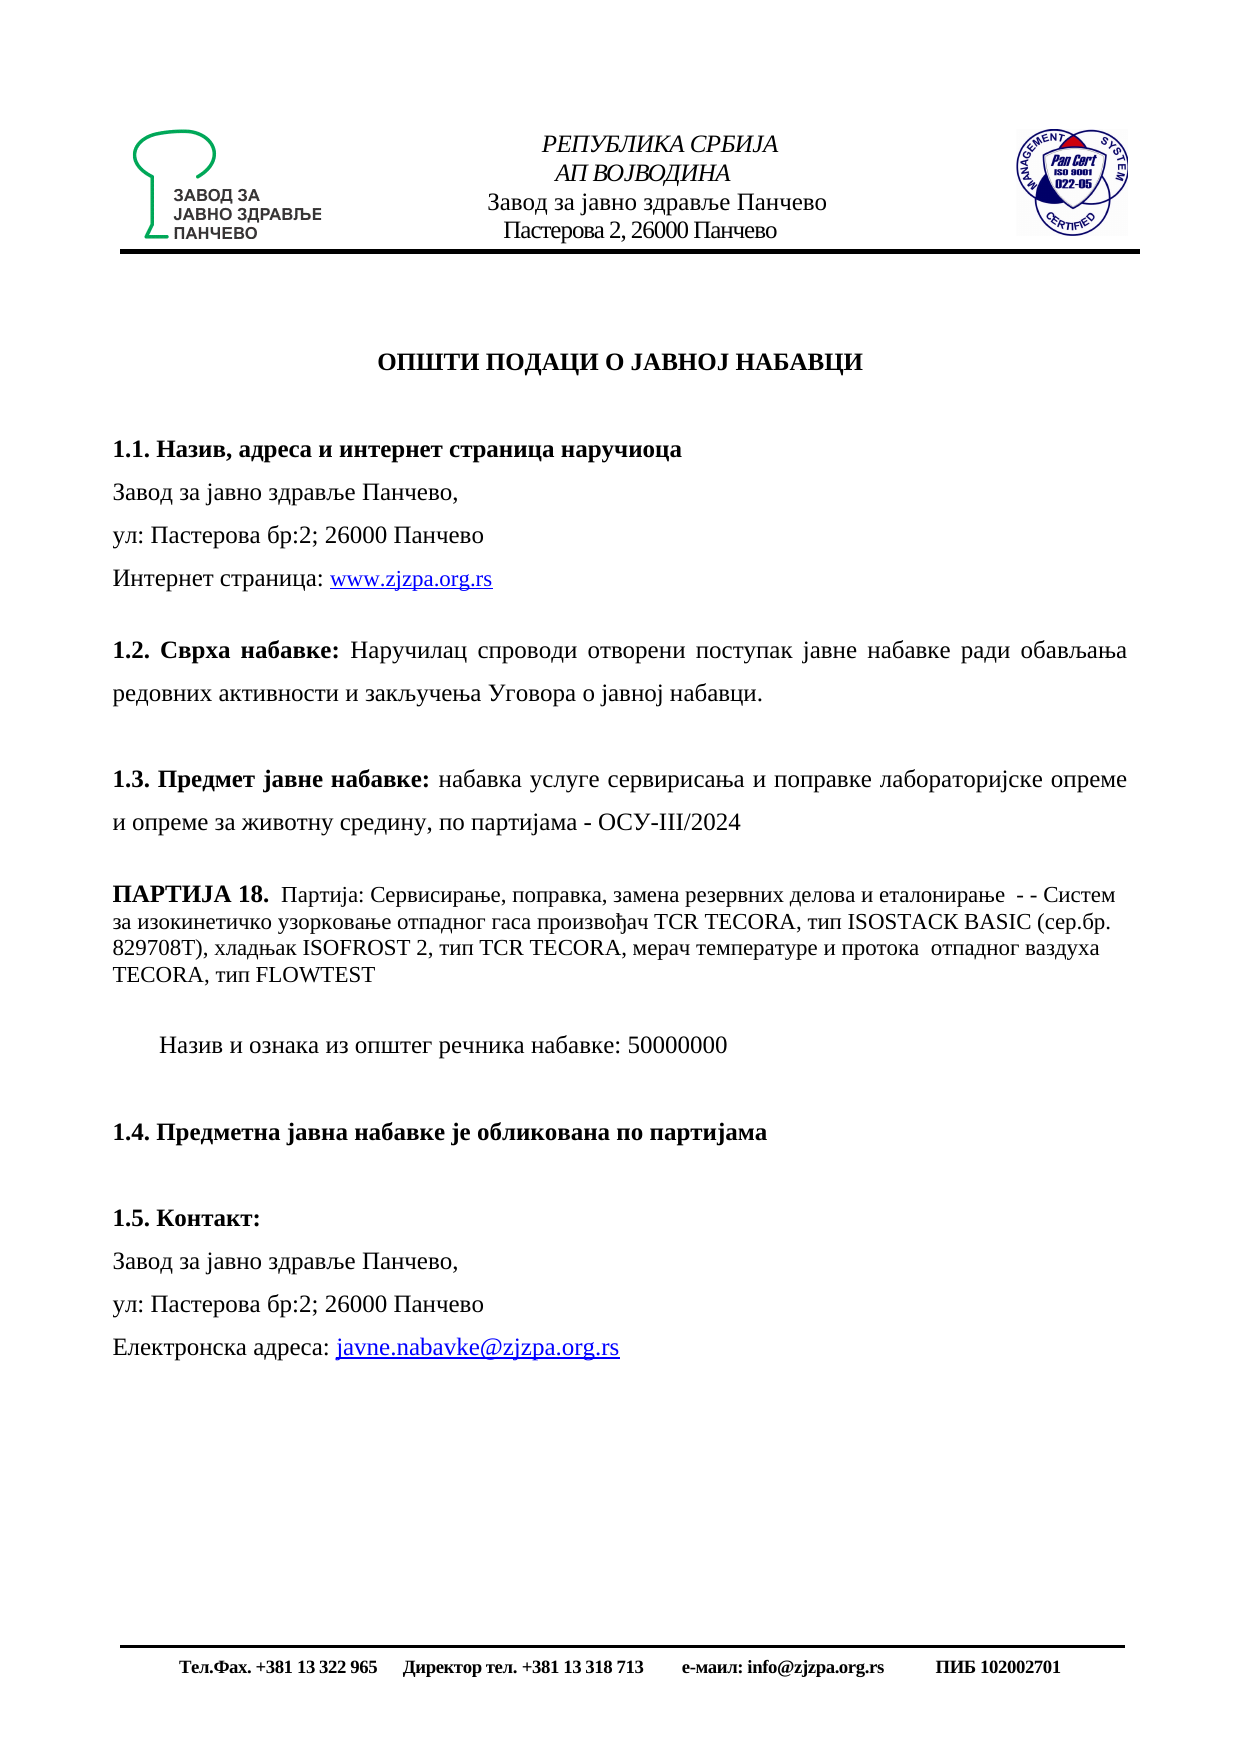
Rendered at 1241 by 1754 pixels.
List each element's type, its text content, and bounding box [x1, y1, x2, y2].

picture [1016, 129, 1128, 236]
text Завод за јавно здравље Панчево, [112, 1246, 1128, 1275]
text 1.2. Сврха набавке: Наручилац спроводи отворени поступак јавне набавке ради обављања редовних активности и закључења Уговора о јавној набавци. [112, 635, 1128, 707]
text 1.3. Предмет јавне набавке: набавка услуге сервирисања и поправке лабораторијске опреме и опреме за животну средину, по партијама - ОСУ-III/2024 [112, 764, 1128, 836]
text Завод за јавно здравље Панчево, [112, 477, 1128, 506]
text ул: Пастерова бр:2; 26000 Панчево [112, 520, 1128, 549]
text ОПШТИ ПОДАЦИ О ЈАВНОЈ НАБАВЦИ [112, 347, 1128, 376]
text ПАРТИЈА 18. Партија: Сервисирање, поправка, замена резервних делова и еталонирање - - Систем за изокинетичко узорковање отпадног гаса произвођач TCR TECORA, тип ISOSTAСК BASIC (сер.бр. 829708Т), хладњак ISOFROST 2, тип TCR TECORA, мерач температуре и протока отпадног ваздуха TECORA, тип FLOWTEST [112, 879, 1128, 987]
text 1.5. Контакт: [112, 1203, 1128, 1232]
text 1.1. Назив, адреса и интернет страница наручиоца [112, 434, 1128, 462]
text Назив и ознака из општег речника набавке: 50000000 [112, 1030, 1128, 1059]
text ул: Пастерова бр:2; 26000 Панчево [112, 1289, 1128, 1318]
text Електронска адреса: javne.nabavke@zjzpa.org.rs [112, 1332, 1128, 1361]
text 1.4. Предметна јавна набавке је обликована по партијама [112, 1117, 1128, 1145]
picture [132, 129, 322, 239]
text Интернет страница: www.zjzpa.org.rs [112, 563, 1166, 592]
